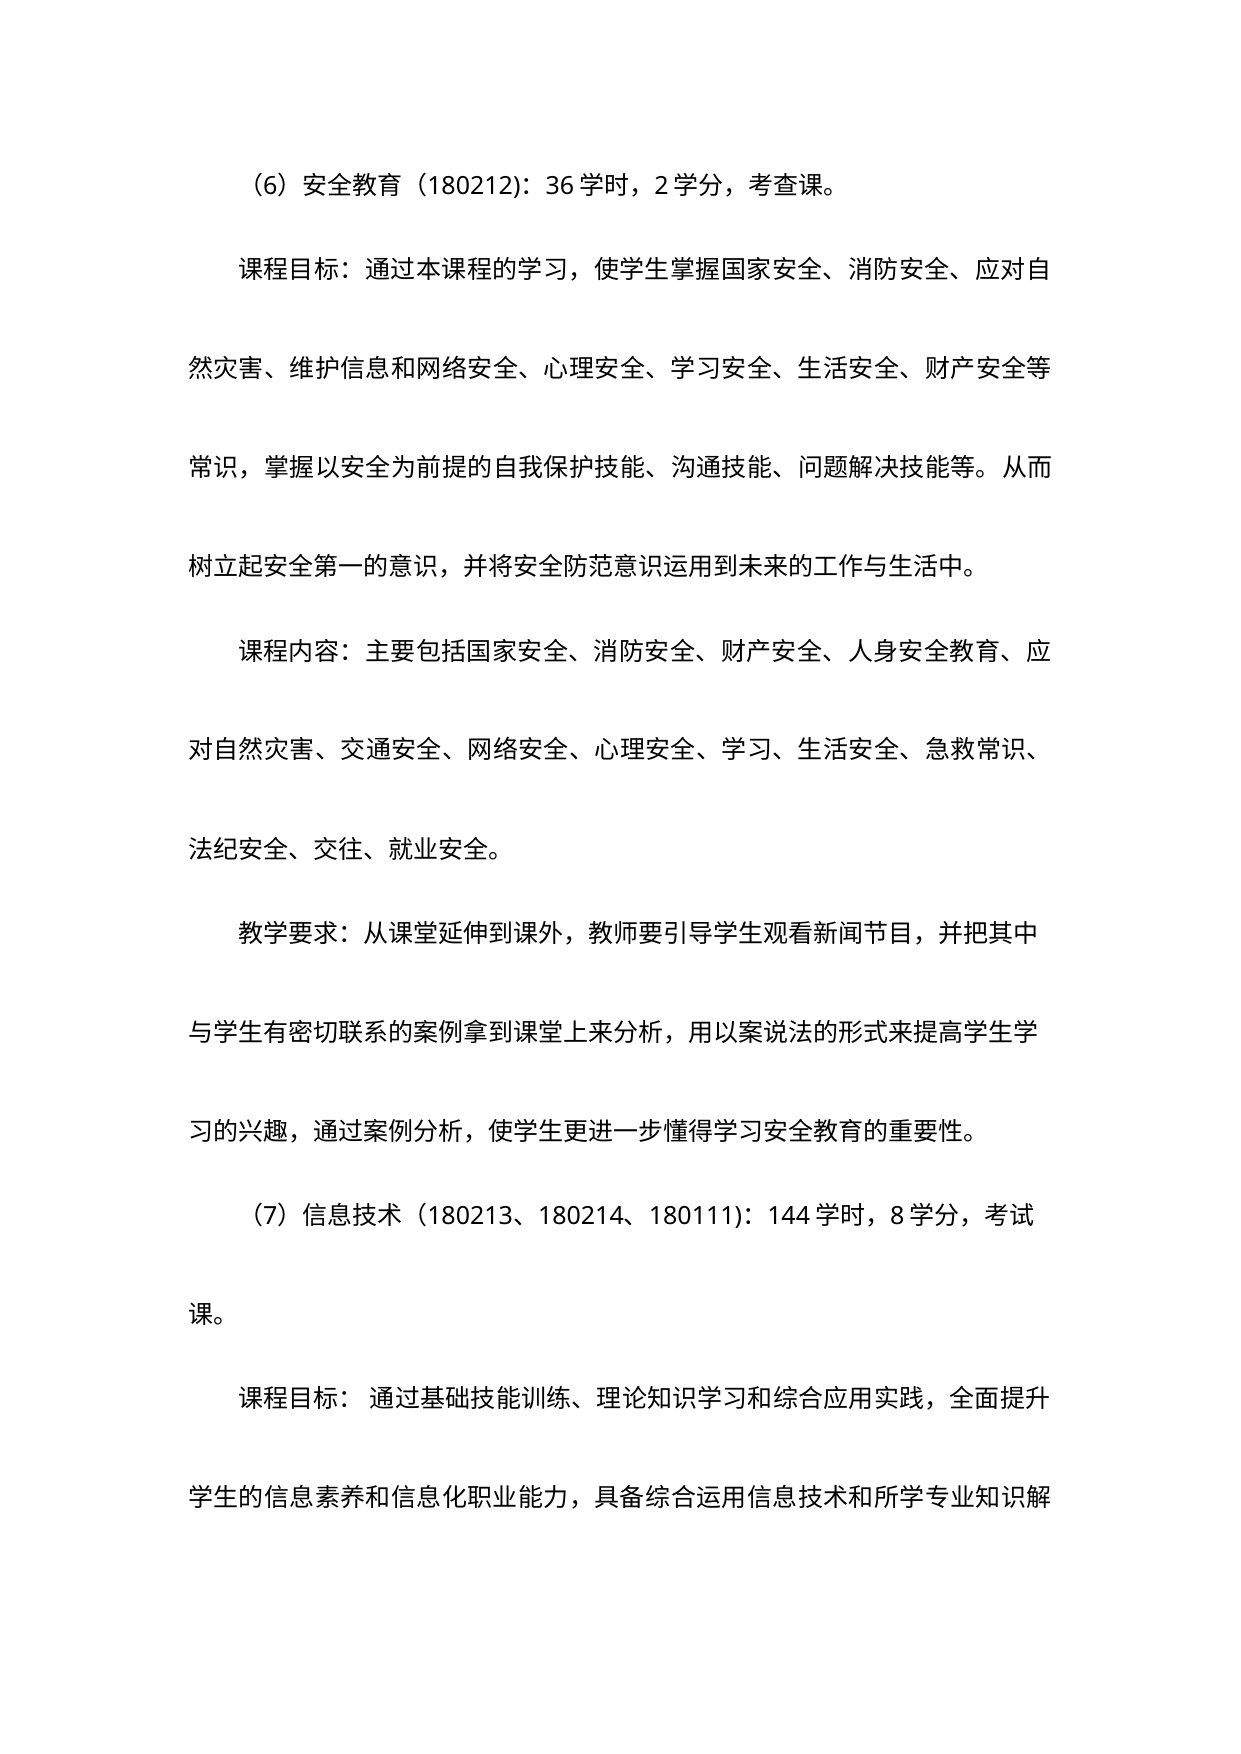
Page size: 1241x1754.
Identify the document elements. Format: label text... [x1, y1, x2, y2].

text 课程目标：通过本课程的学习，使学生掌握国家安全、消防安全、应对自然灾害、维护信息和网络安全、心理安全、学习安全、生活安全、财产安全等常识，掌握以安全为前提的自我保护技能、沟通技能、问题解决技能等。从而树立起安全第一的意识，并将安全防范意识运用到未来的工作与生活中。 [188, 235, 1052, 598]
text （7）信息技术（180213、180214、180111)：144学时，8学分，考试课。 [188, 1181, 1052, 1346]
text 教学要求：从课堂延伸到课外，教师要引导学生观看新闻节目，并把其中与学生有密切联系的案例拿到课堂上来分析，用以案说法的形式来提高学生学习的兴趣，通过案例分析，使学生更进一步懂得学习安全教育的重要性。 [188, 898, 1052, 1162]
text 课程内容：主要包括国家安全、消防安全、财产安全、人身安全教育、应对自然灾害、交通安全、网络安全、心理安全、学习、生活安全、急救常识、法纪安全、交往、就业安全。 [188, 616, 1052, 880]
text （6）安全教育（180212)：36学时，2学分，考查课。 [188, 151, 1052, 217]
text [188, 1364, 1052, 1529]
